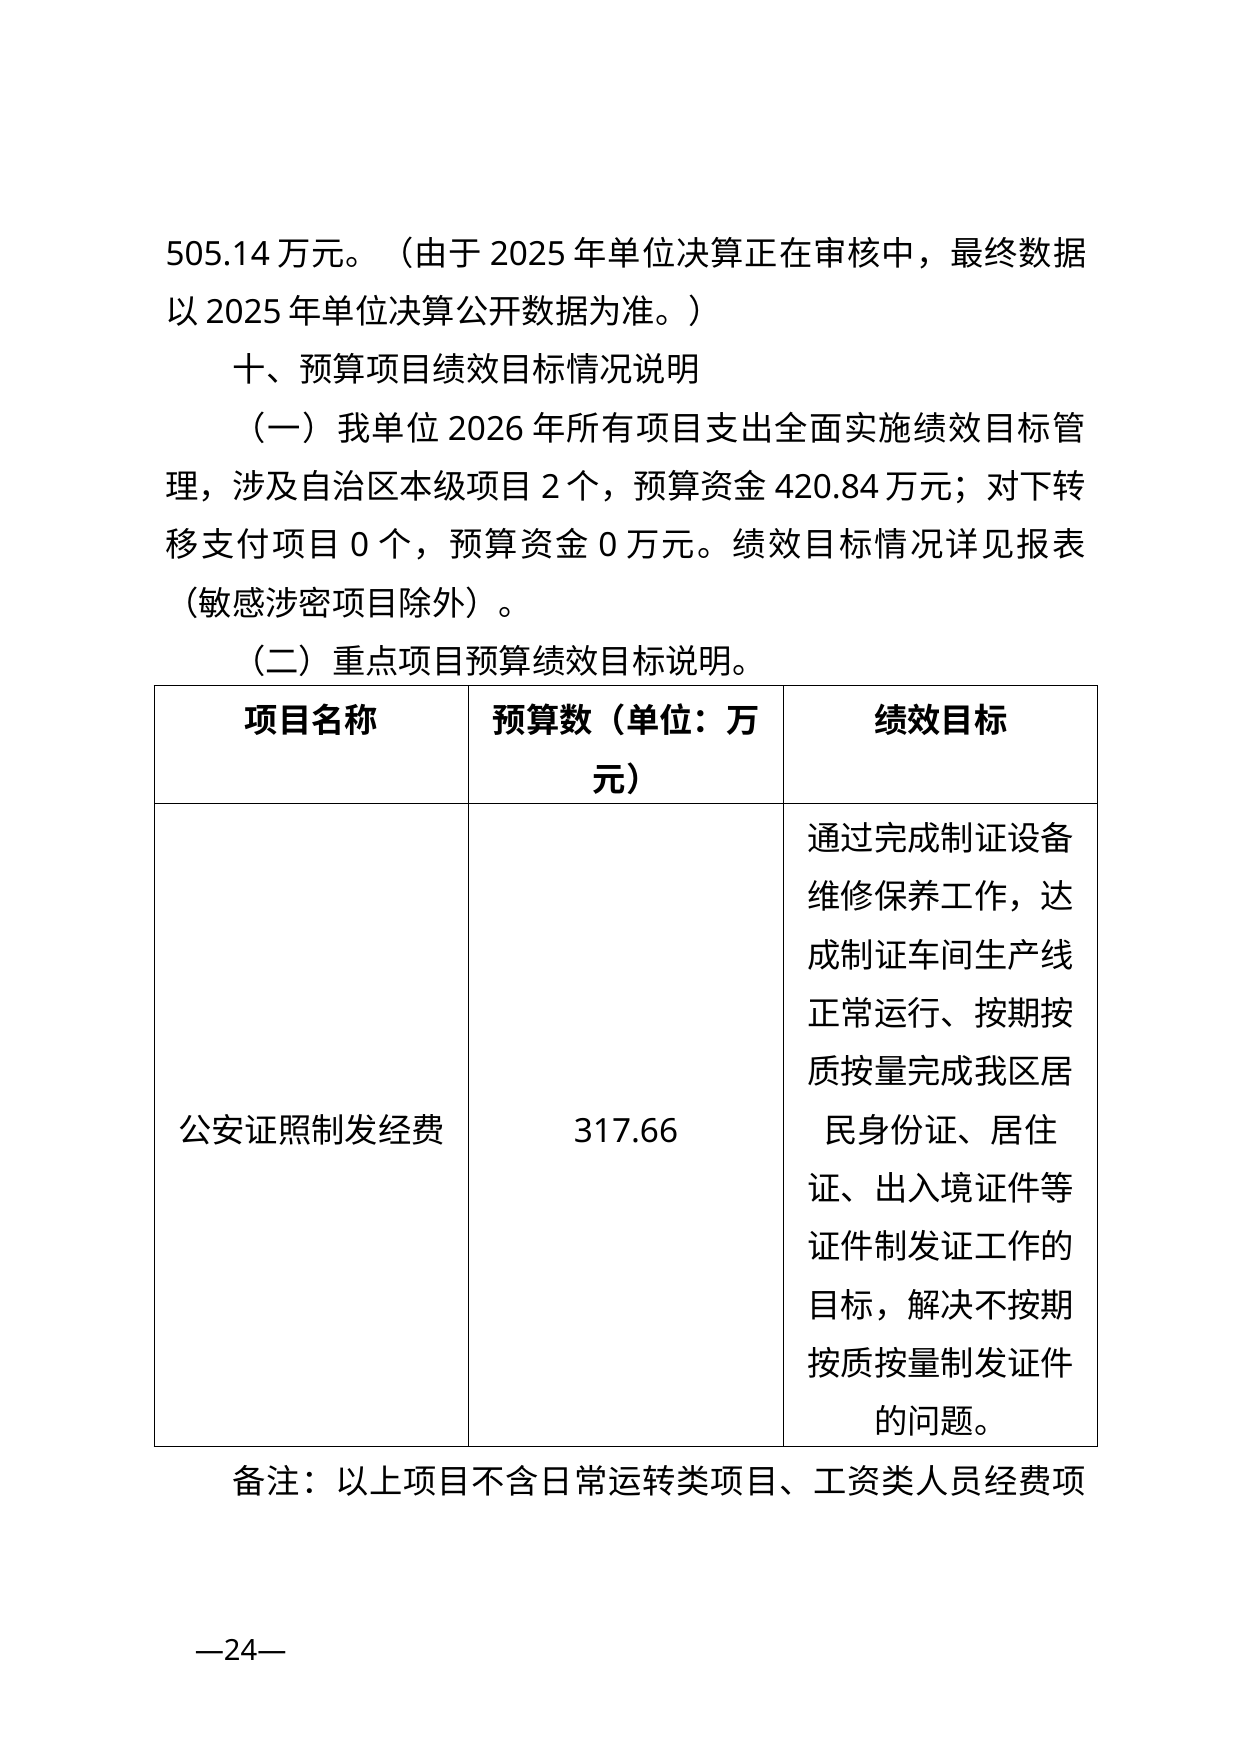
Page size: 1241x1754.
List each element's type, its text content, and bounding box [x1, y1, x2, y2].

table_header 预算数（单位：万元） [469, 686, 783, 803]
text （二）重点项目预算绩效目标说明。 [165, 627, 1087, 685]
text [165, 1447, 1087, 1505]
table_header 绩效目标 [784, 686, 1097, 803]
table_header 项目名称 [155, 686, 468, 803]
table_cell 公安证照制发经费 [155, 804, 468, 1446]
table_cell 317.66 [469, 804, 783, 1446]
text 十、预算项目绩效目标情况说明 [165, 335, 1087, 393]
text （一）我单位2026年所有项目支出全面实施绩效目标管理，涉及自治区本级项目2个，预算资金420.84万元；对下转移支付项目0个，预算资金0万元。绩效目标情况详见报表（敏感涉密项目除外）。 [165, 393, 1087, 627]
table_cell 通过完成制证设备维修保养工作，达成制证车间生产线正常运行、按期按质按量完成我区居民身份证、居住证、出入境证件等证件制发证工作的目标，解决不按期按质按量制发证件的问题。 [784, 804, 1097, 1446]
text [165, 218, 1087, 335]
